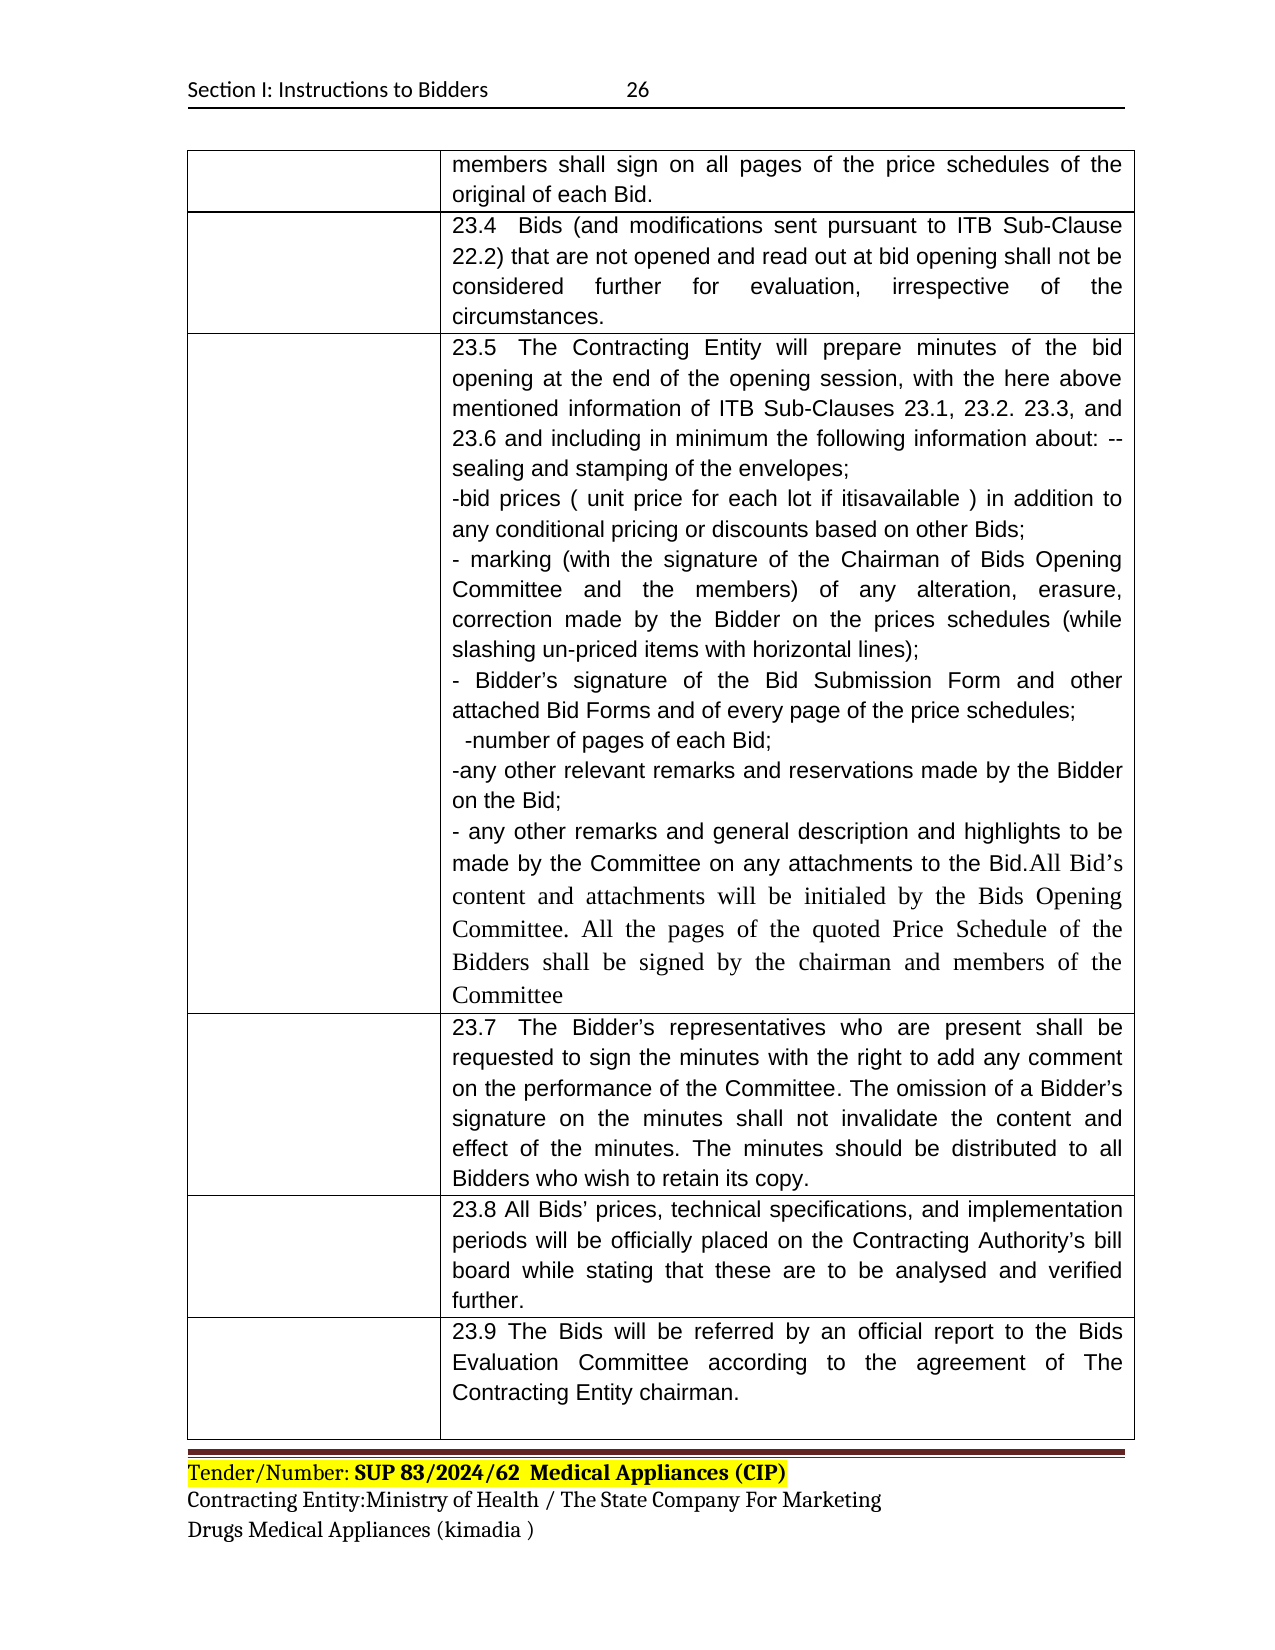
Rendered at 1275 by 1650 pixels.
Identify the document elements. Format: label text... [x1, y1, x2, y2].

table_cell [188, 213, 440, 333]
table_cell [188, 1196, 440, 1317]
table_cell 23.5 The Contracting Entity will prepare minutes of the bid opening at the end of the opening session, with the here above mentioned information of ITB Sub-Clauses 23.1, 23.2. 23.3, and 23.6 and including in minimum the following information about: --sealing and stamping of the envelopes; -bid prices ( unit price for each lot if itisavailable ) in addition to any conditional pricing or discounts based on other Bids; - marking (with the signature of the Chairman of Bids Opening Committee and the members) of any alteration, erasure, correction made by the Bidder on the prices schedules (while slashing un-priced items with horizontal lines); - Bidder’s signature of the Bid Submission Form and other attached Bid Forms and of every page of the price schedules; -number of pages of each Bid; -any other relevant remarks and reservations made by the Bidder on the Bid; - any other remarks and general description and highlights to be made by the Committee on any attachments to the Bid.All Bid’s content and attachments will be initialed by the Bids Opening Committee. All the pages of the quoted Price Schedule of the Bidders shall be signed by the chairman and members of the Committee [441, 334, 1134, 1013]
table_cell 23.7 The Bidder’s representatives who are present shall be requested to sign the minutes with the right to add any comment on the performance of the Committee. The omission of a Bidder’s signature on the minutes shall not invalidate the content and effect of the minutes. The minutes should be distributed to all Bidders who wish to retain its copy. [441, 1014, 1134, 1195]
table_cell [441, 151, 1134, 211]
table_cell 23.4 Bids (and modifications sent pursuant to ITB Sub-Clause 22.2) that are not opened and read out at bid opening shall not be considered further for evaluation, irrespective of the circumstances. [441, 213, 1134, 333]
table_cell 23.9 The Bids will be referred by an official report to the Bids Evaluation Committee according to the agreement of The Contracting Entity chairman. [441, 1318, 1134, 1439]
table_cell 23.8 All Bids’ prices, technical specifications, and implementation periods will be officially placed on the Contracting Authority’s bill board while stating that these are to be analysed and verified further. [441, 1196, 1134, 1317]
table_cell [188, 334, 440, 1013]
table_cell [188, 151, 440, 211]
table_cell [188, 1014, 440, 1195]
table_cell [188, 1318, 440, 1439]
